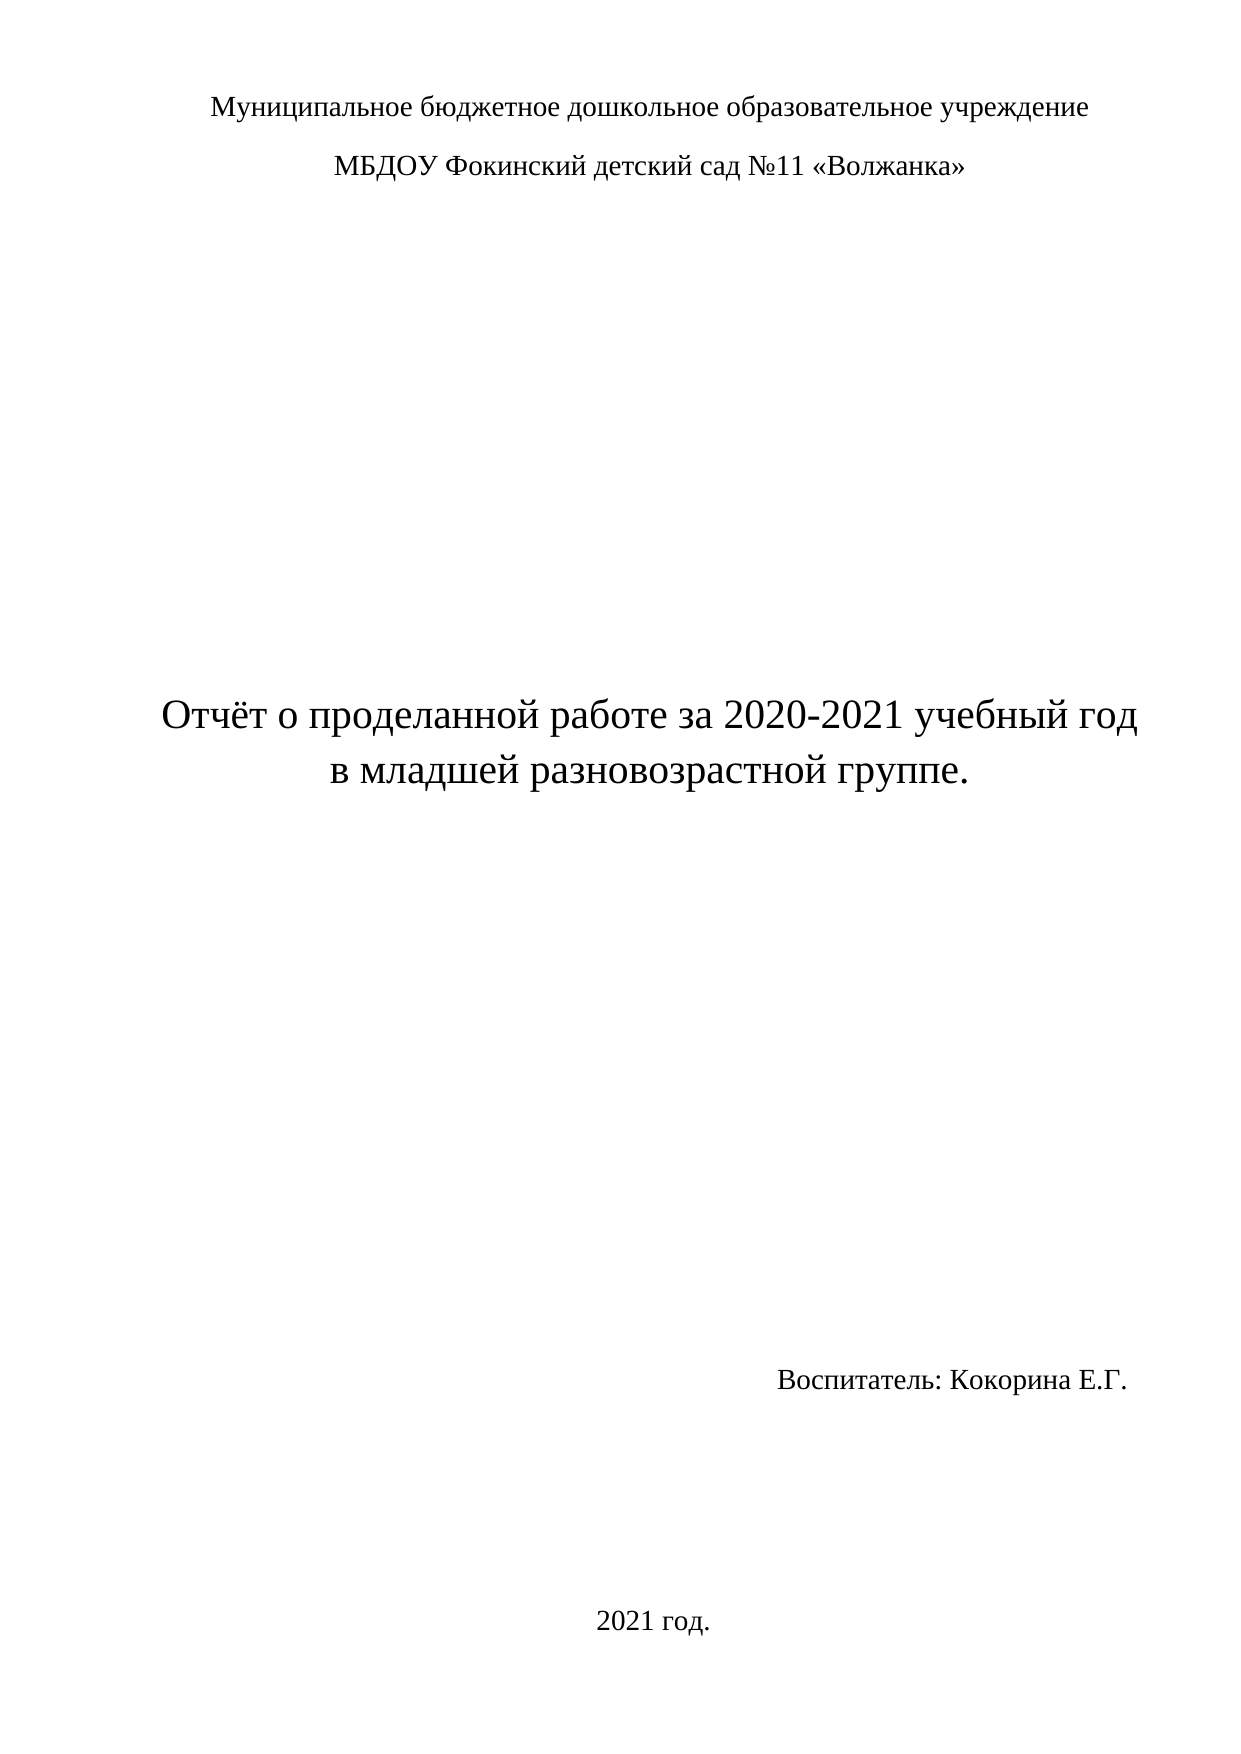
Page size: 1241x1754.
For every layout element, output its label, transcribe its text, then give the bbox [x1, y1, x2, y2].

text Отчёт о проделанной работе за 2020-2021 учебный год в младшей разновозрастной группе. [148, 690, 1152, 793]
text МБДОУ Фокинский детский сад №11 «Волжанка» [148, 148, 1152, 182]
text Воспитатель: Кокорина Е.Г. [148, 1362, 1152, 1395]
text Муниципальное бюджетное дошкольное образовательное учреждение [148, 89, 1152, 122]
text 2021 год. [148, 1603, 1152, 1637]
